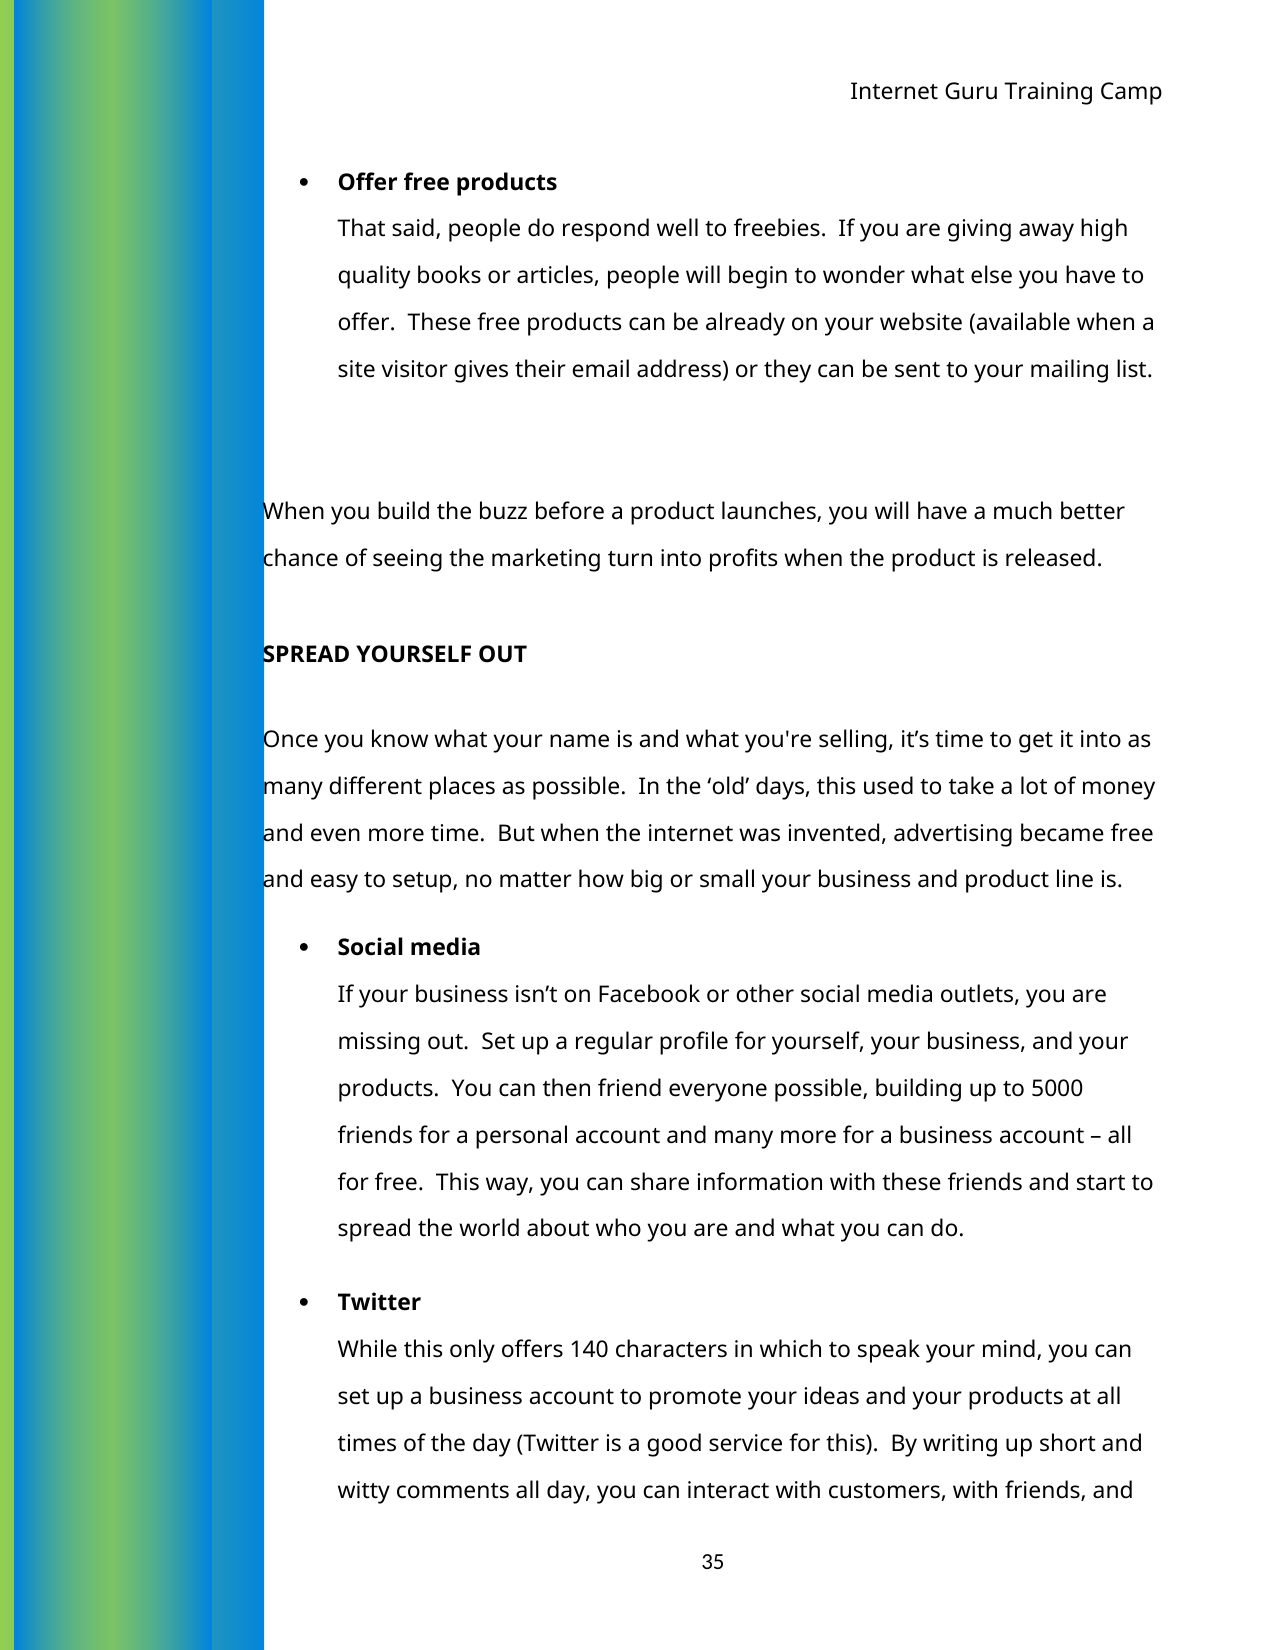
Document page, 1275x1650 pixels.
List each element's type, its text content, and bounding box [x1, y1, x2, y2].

text When you build the buzz before a product launches, you will have a much better chance of seeing the marketing turn into profits when the product is released. [262, 495, 1162, 573]
list Social media If your business isn’t on Facebook or other social media outlets, you are missing out. Set up a regular profile for yourself, your business, and your products. You can then friend everyone possible, building up to 5000 friends for a personal account and many more for a business account – all for free. This way, you can share information with these friends and start to spread the world about who you are and what you can do. [300, 931, 1162, 1244]
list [300, 1286, 1162, 1505]
text Spread Yourself Out [262, 638, 1162, 670]
list Offer free products That said, people do respond well to freebies. If you are giving away high quality books or articles, people will begin to wonder what else you have to offer. These free products can be already on your website (available when a site visitor gives their email address) or they can be sent to your mailing list. [300, 166, 1162, 384]
text Once you know what your name is and what you're selling, it’s time to get it into as many different places as possible. In the ‘old’ days, this used to take a lot of money and even more time. But when the internet was invented, advertising became free and easy to setup, no matter how big or small your business and product line is. [262, 723, 1162, 895]
